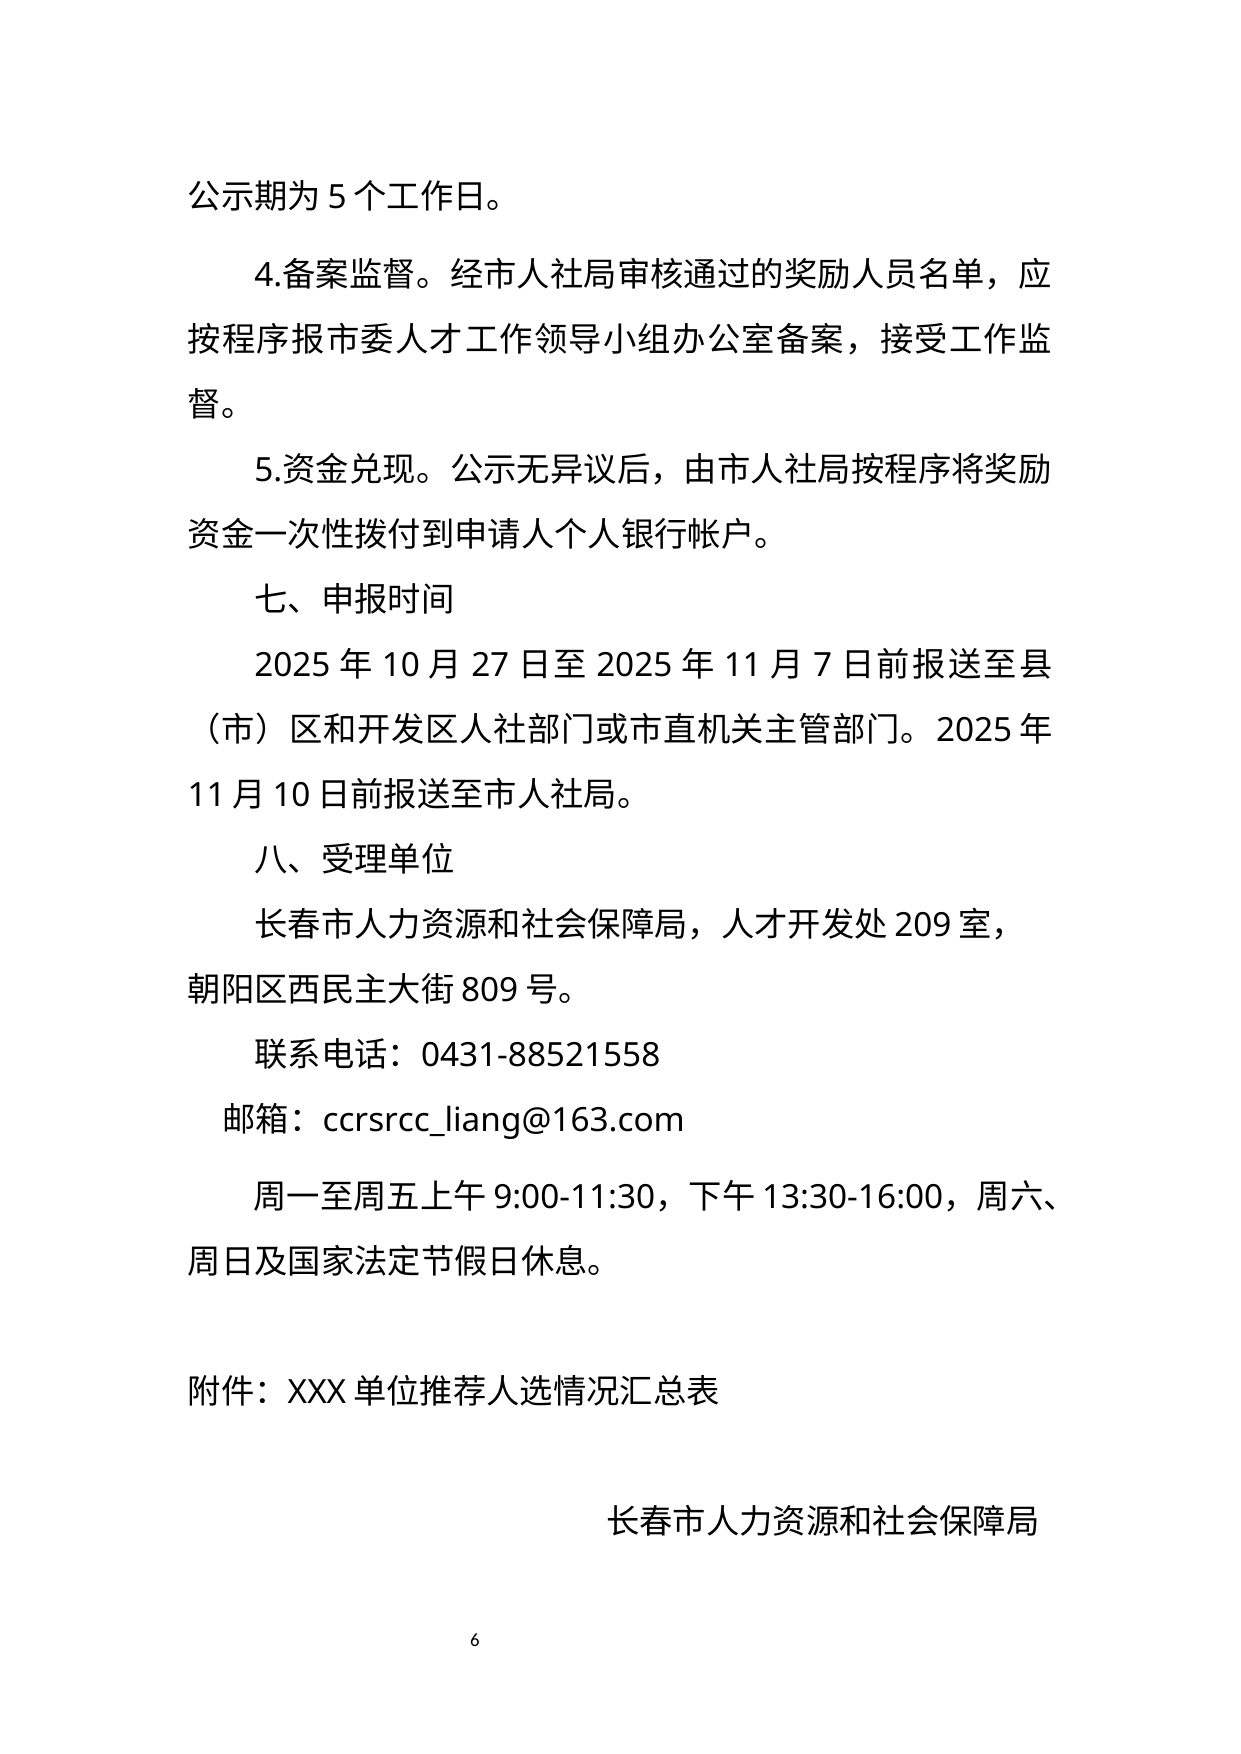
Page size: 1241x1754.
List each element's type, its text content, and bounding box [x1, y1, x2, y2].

text 联系电话：0431-88521558 [187, 1019, 1053, 1084]
text 邮箱：ccrsrcc_liang@163.com [187, 1084, 1053, 1149]
text 长春市人力资源和社会保障局 [187, 1487, 1053, 1552]
text 周一至周五上午9:00-11:30，下午13:30-16:00，周六、周日及国家法定节假日休息。 [187, 1162, 1053, 1292]
text 八、受理单位 [187, 824, 1053, 889]
text 附件：XXX单位推荐人选情况汇总表 [187, 1357, 1053, 1422]
text 5.资金兑现。公示无异议后，由市人社局按程序将奖励资金一次性拨付到申请人个人银行帐户。 [187, 434, 1053, 564]
text 长春市人力资源和社会保障局，人才开发处209室，朝阳区西民主大街809号。 [187, 889, 1053, 1019]
text 4.备案监督。经市人社局审核通过的奖励人员名单，应按程序报市委人才工作领导小组办公室备案，接受工作监督。 [187, 239, 1053, 434]
text 2025年10月27日至2025年11月7日前报送至县（市）区和开发区人社部门或市直机关主管部门。2025年11月10日前报送至市人社局。 [187, 629, 1053, 824]
text 七、申报时间 [187, 564, 1053, 629]
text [187, 162, 1053, 227]
